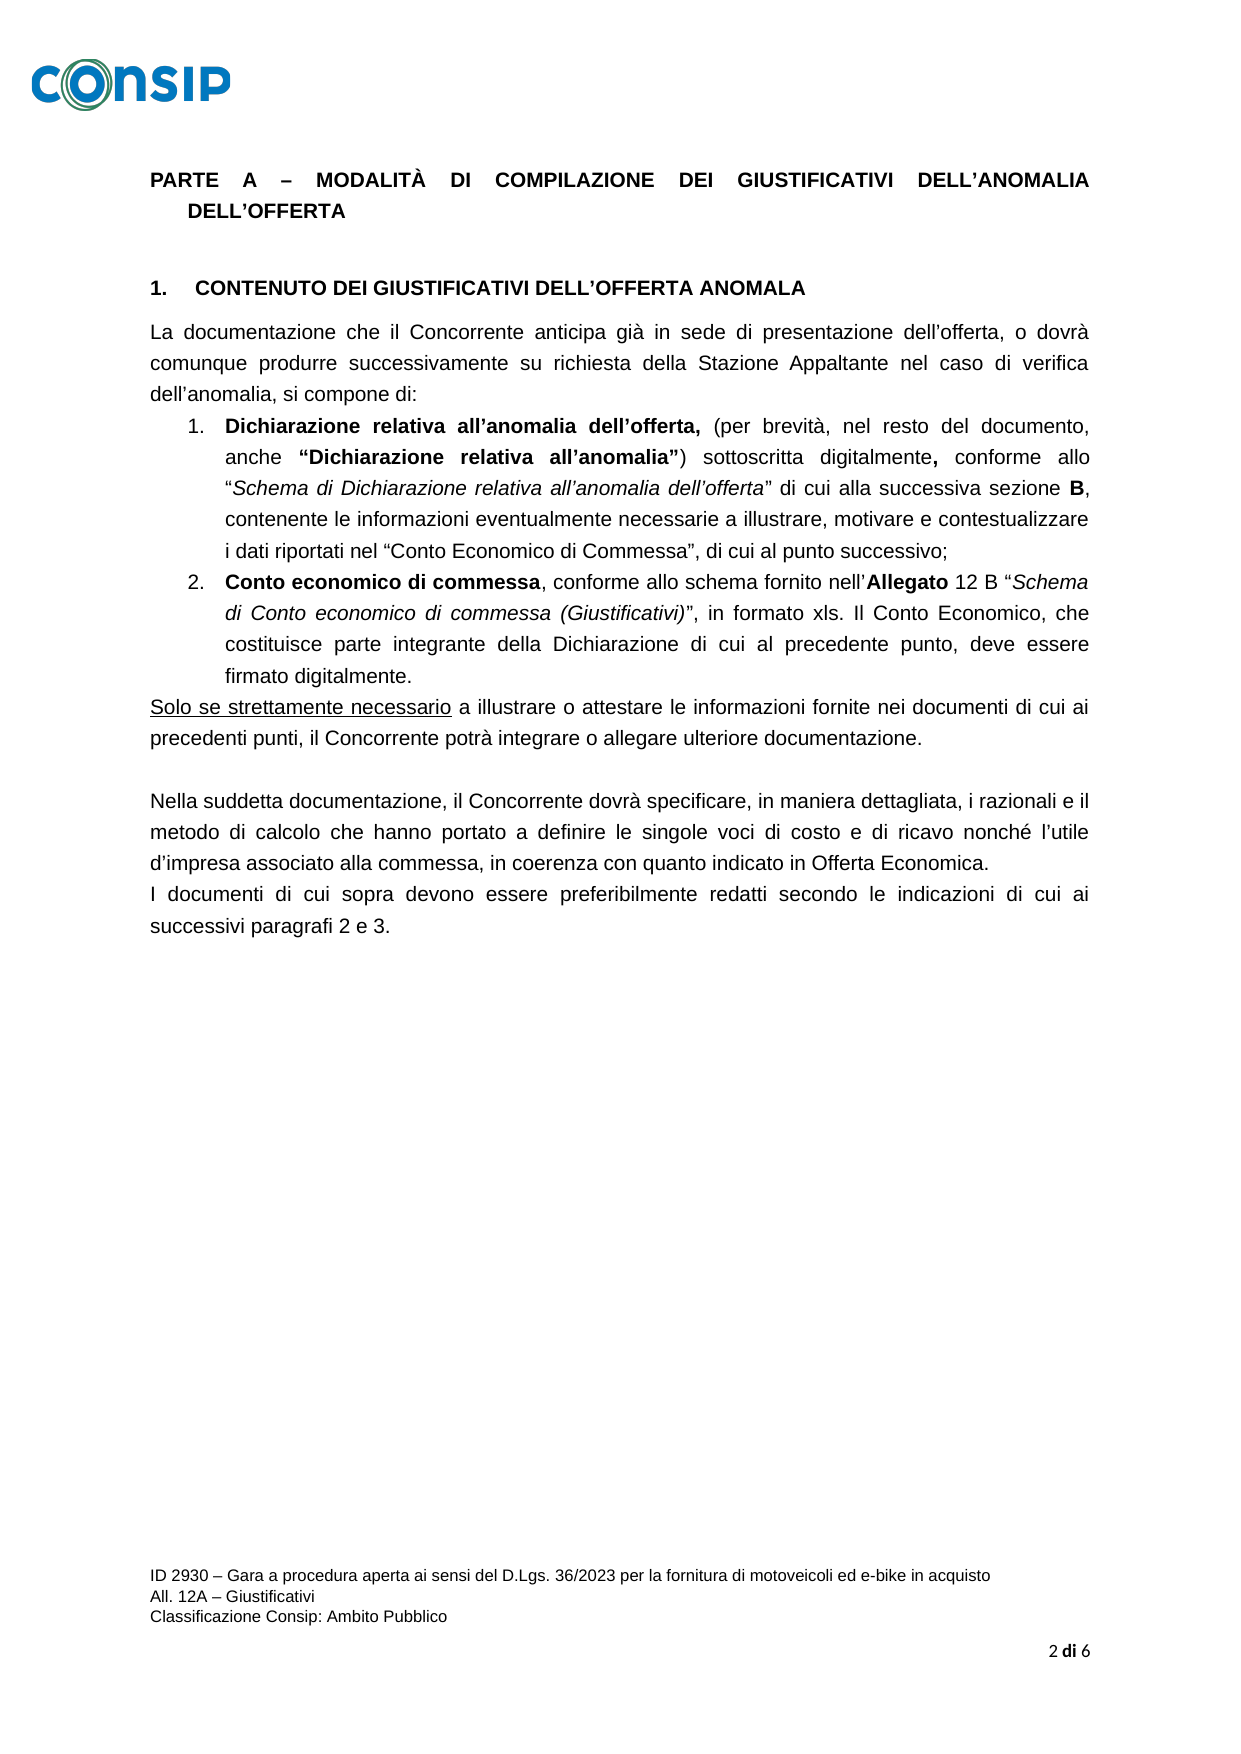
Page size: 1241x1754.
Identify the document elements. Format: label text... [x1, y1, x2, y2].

list Dichiarazione relativa all’anomalia dell’offerta, (per brevità, nel resto del documento, anche “Dichiarazione relativa all’anomalia”) sottoscritta digitalmente, conforme allo “Schema di Dichiarazione relativa all’anomalia dell’offerta” di cui alla successiva sezione B, contenente le informazioni eventualmente necessarie a illustrare, motivare e contestualizzare i dati riportati nel “Conto Economico di Commessa”, di cui al punto successivo; [187, 406, 1090, 562]
text Nella suddetta documentazione, il Concorrente dovrà specificare, in maniera dettagliata, i razionali e il metodo di calcolo che hanno portato a definire le singole voci di costo e di ricavo nonché l’utile d’impresa associato alla commessa, in coerenza con quanto indicato in Offerta Economica. [150, 781, 1090, 875]
text I documenti di cui sopra devono essere preferibilmente redatti secondo le indicazioni di cui ai successivi paragrafi 2 e 3. [150, 875, 1090, 937]
picture [31, 59, 231, 111]
text Solo se strettamente necessario a illustrare o attestare le informazioni fornite nei documenti di cui ai precedenti punti, il Concorrente potrà integrare o allegare ulteriore documentazione. [150, 687, 1090, 750]
text La documentazione che il Concorrente anticipa già in sede di presentazione dell’offerta, o dovrà comunque produrre successivamente su richiesta della Stazione Appaltante nel caso di verifica dell’anomalia, si compone di: [150, 312, 1090, 406]
text PARTE A – MODALITÀ DI COMPILAZIONE DEI GIUSTIFICATIVI DELL’ANOMALIA DELL’OFFERTA [150, 162, 1090, 225]
list Conto economico di commessa, conforme allo schema fornito nell’Allegato 12 B “Schema di Conto economico di commessa (Giustificativi)”, in formato xls. Il Conto Economico, che costituisce parte integrante della Dichiarazione di cui al precedente punto, deve essere firmato digitalmente. [187, 562, 1090, 687]
subtitle CONTENUTO DEI GIUSTIFICATIVI DELL’OFFERTA ANOMALA [150, 269, 1090, 300]
